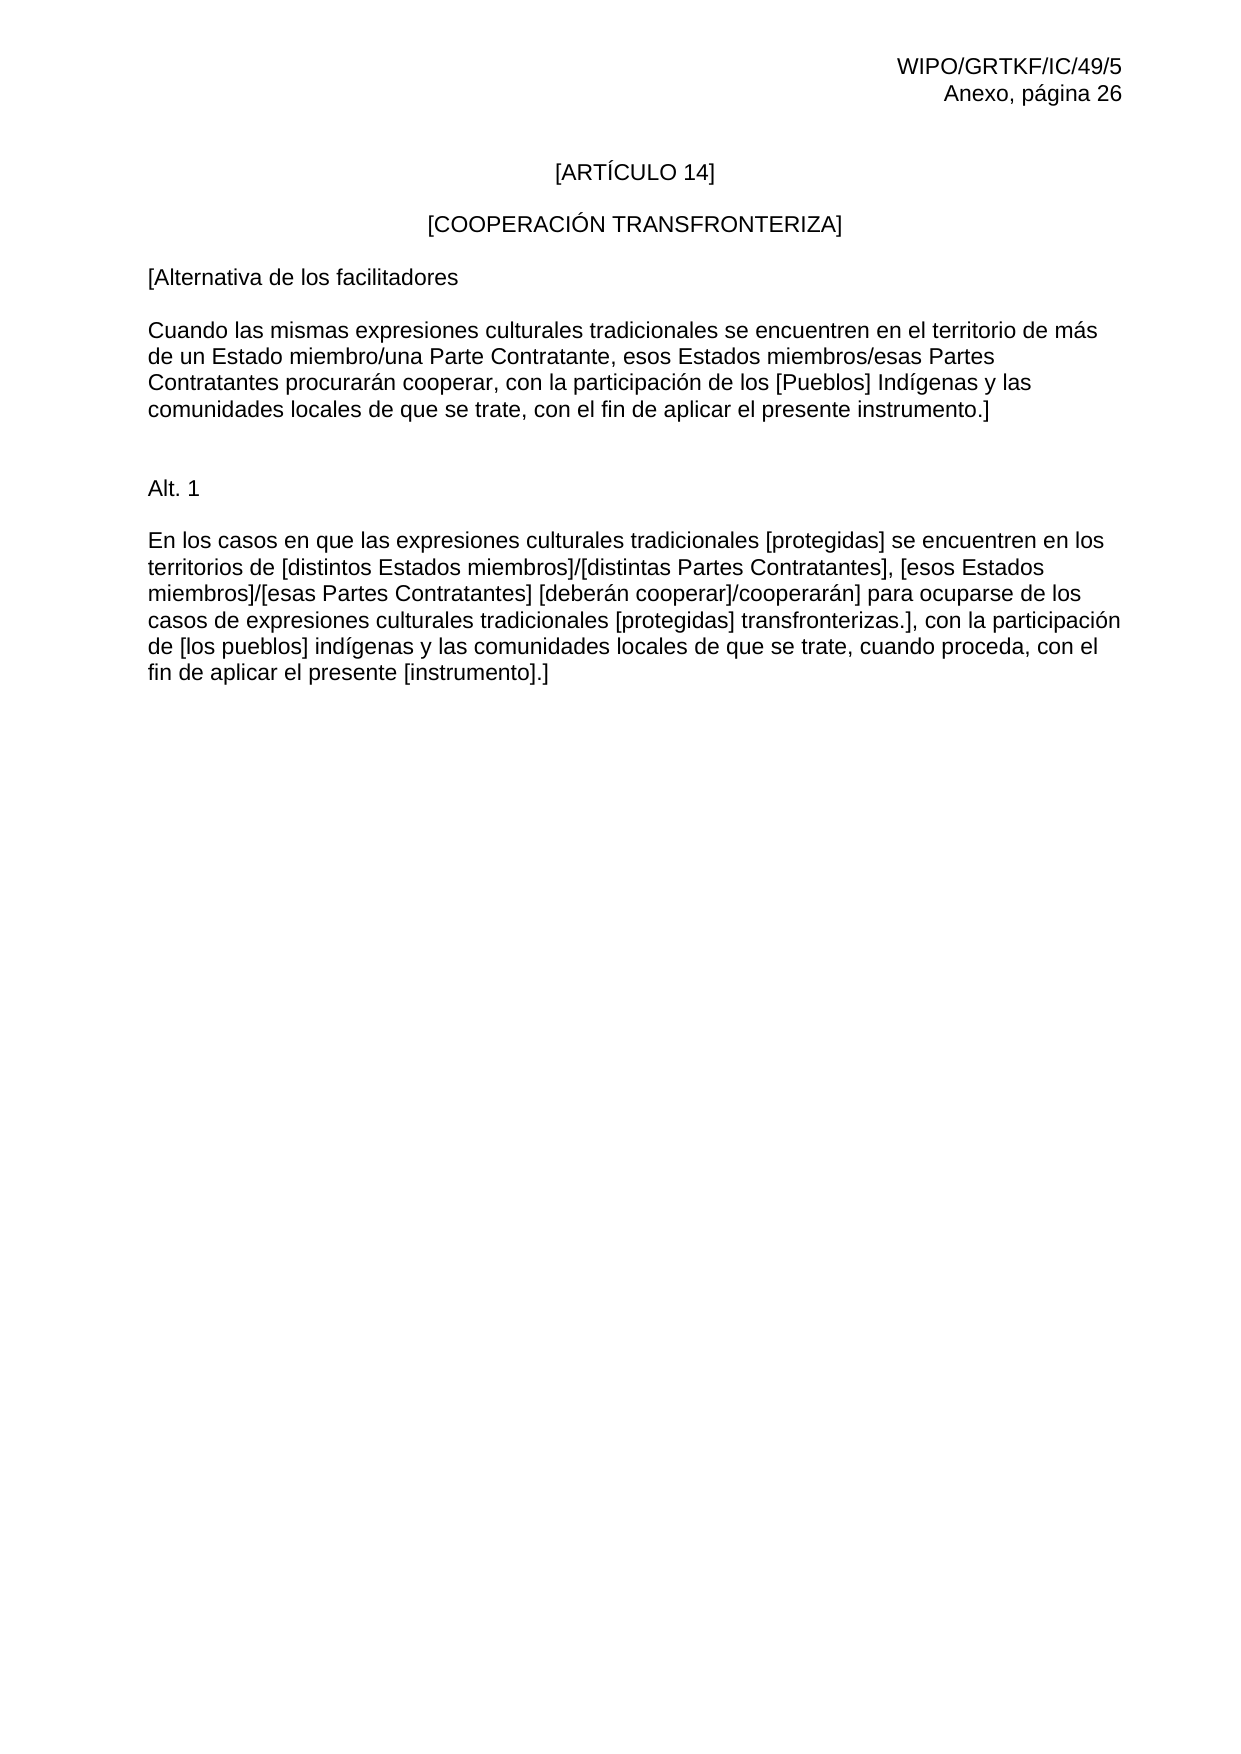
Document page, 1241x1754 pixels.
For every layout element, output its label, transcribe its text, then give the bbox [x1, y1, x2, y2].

text Alt. 1 [148, 475, 1122, 501]
text Cuando las mismas expresiones culturales tradicionales se encuentren en el territorio de más de un Estado miembro/una Parte Contratante, esos Estados miembros/esas Partes Contratantes procurarán cooperar, con la participación de los [Pueblos] Indígenas y las comunidades locales de que se trate, con el fin de aplicar el presente instrumento.] [148, 317, 1122, 422]
text En los casos en que las expresiones culturales tradicionales [protegidas] se encuentren en los territorios de [distintos Estados miembros]/[distintas Partes Contratantes], [esos Estados miembros]/[esas Partes Contratantes] [deberán cooperar]/cooperarán] para ocuparse de los casos de expresiones culturales tradicionales [protegidas] transfronterizas.], con la participación de [los pueblos] indígenas y las comunidades locales de que se trate, cuando proceda, con el fin de aplicar el presente [instrumento].] [148, 527, 1122, 686]
text [Alternativa de los facilitadores [148, 264, 1122, 290]
text [COOPERACIÓN TRANSFRONTERIZA] [148, 211, 1122, 238]
text [ARTÍCULO 14] [148, 158, 1122, 185]
